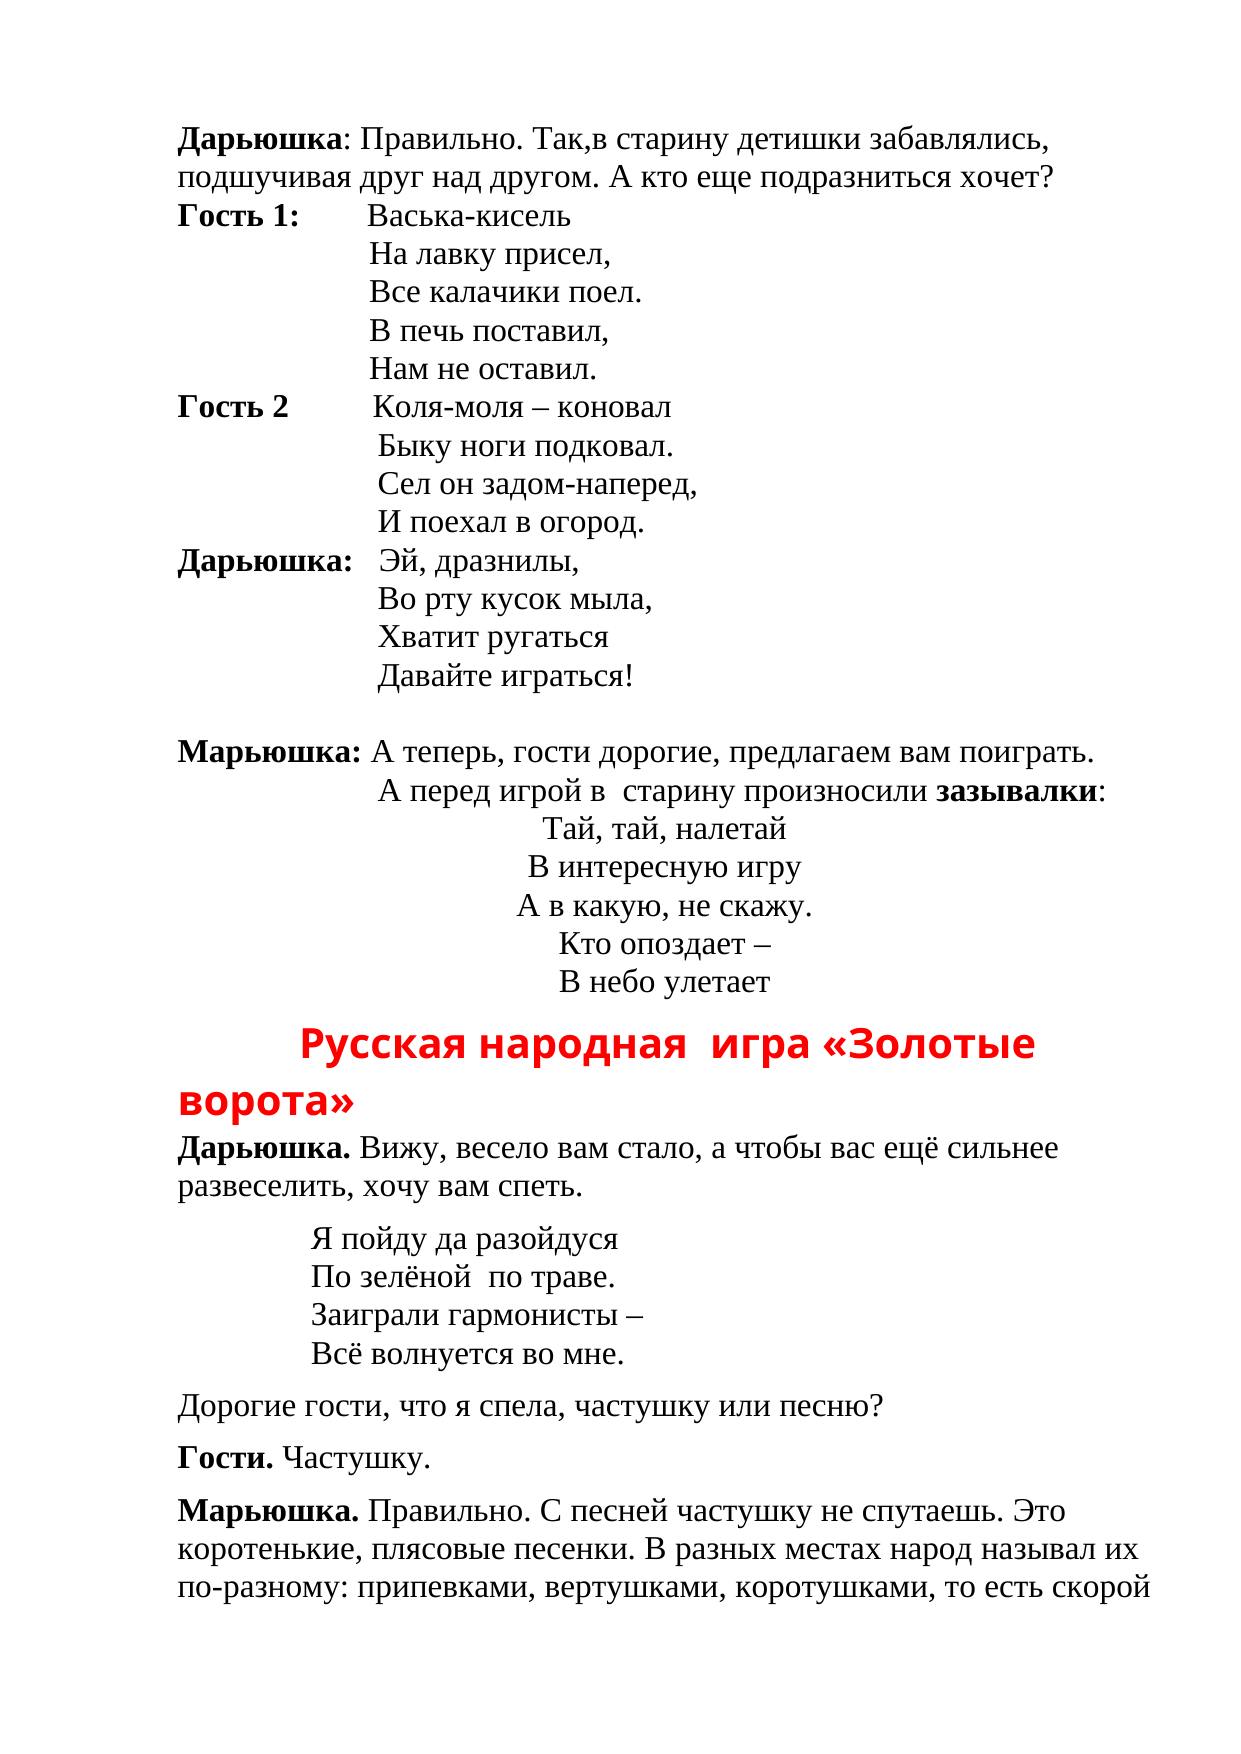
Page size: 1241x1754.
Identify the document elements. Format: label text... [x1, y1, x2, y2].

text Русская народная игра «Золотые ворота» Дарьюшка. Вижу, весело вам стало, а чтобы вас ещё сильнее развеселить, хочу вам спеть. [177, 1014, 1152, 1204]
text Нам не оставил. [177, 348, 1152, 386]
text Марьюшка: А теперь, гости дорогие, предлагаем вам поиграть. [177, 731, 1152, 770]
text Заиграли гармонисты – [177, 1294, 1152, 1333]
text Дарьюшка: Правильно. Так,в старину детишки забавлялись, подшучивая друг над другом. А кто еще подразниться хочет? [177, 118, 1152, 195]
text И поехал в огород. [177, 501, 1152, 540]
text В печь поставил, [177, 310, 1152, 348]
text Гость 2 Коля-моля – коновал [177, 386, 1152, 425]
text Давайте играться! [177, 655, 1152, 693]
text Быку ноги подковал. [177, 425, 1152, 463]
text В интересную игру [177, 846, 1152, 885]
text На лавку присел, [177, 233, 1152, 271]
text По зелёной по траве. [177, 1256, 1152, 1294]
text В небо улетает [177, 961, 1152, 1000]
text Кто опоздает – [177, 923, 1152, 961]
text Тай, тай, налетай [177, 808, 1152, 846]
text Сел он задом-наперед, [177, 463, 1152, 501]
text Хватит ругаться [177, 616, 1152, 655]
text Дарьюшка: Эй, дразнилы, [177, 540, 1152, 578]
text Гость 1: Васька-кисель [177, 195, 1152, 233]
text А в какую, не скажу. [177, 885, 1152, 923]
text Во рту кусок мыла, [177, 578, 1152, 616]
text Все калачики поел. [177, 271, 1152, 310]
text Дорогие гости, что я спела, частушку или песню? [177, 1385, 1152, 1423]
text Я пойду да разойдуся [177, 1218, 1152, 1256]
text Гости. Частушку. [177, 1437, 1152, 1476]
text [177, 1490, 1152, 1605]
text А перед игрой в старину произносили зазывалки: [177, 770, 1152, 808]
text Всё волнуется во мне. [177, 1333, 1152, 1371]
